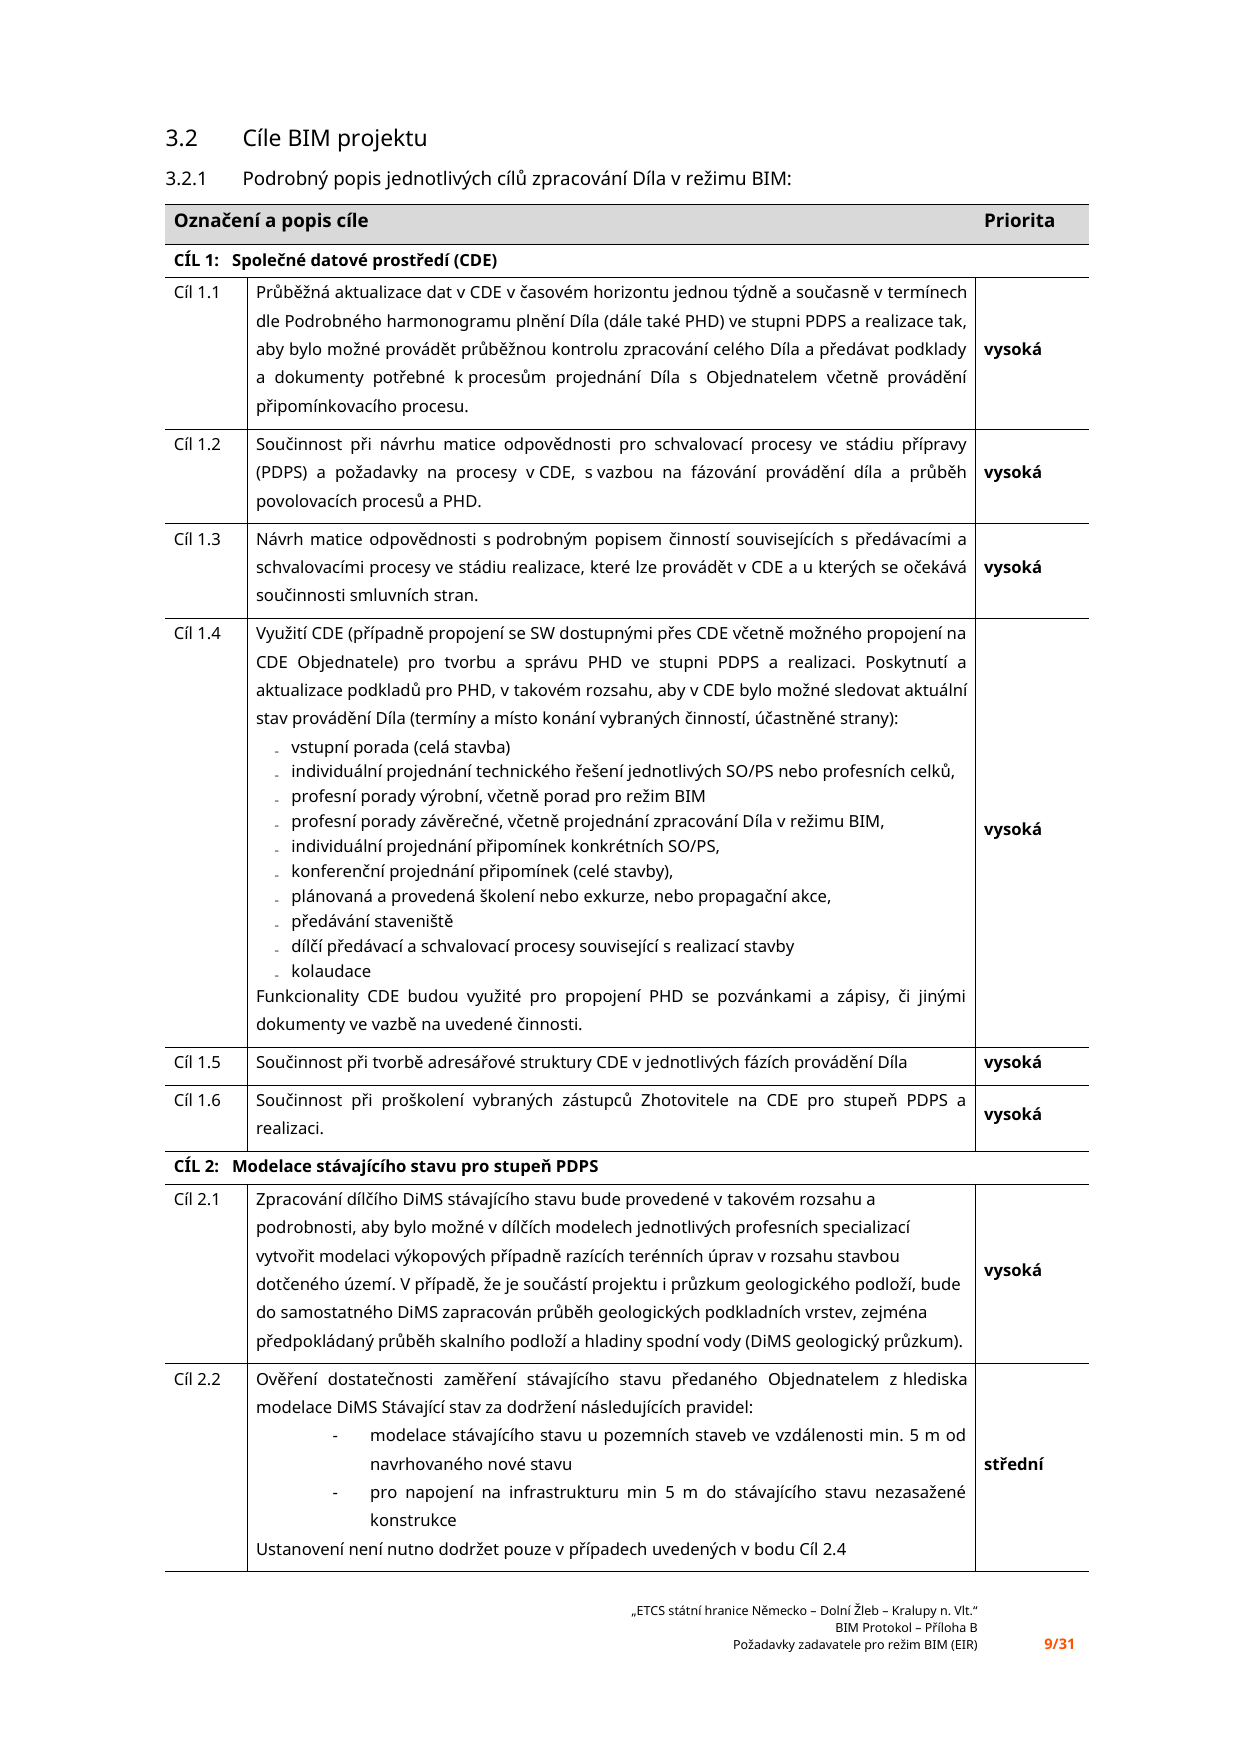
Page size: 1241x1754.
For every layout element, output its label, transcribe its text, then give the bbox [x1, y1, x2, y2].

table_cell CÍL 2: Modelace stávajícího stavu pro stupeň PDPS [165, 1152, 1089, 1183]
table_cell střední [976, 1364, 1089, 1571]
table_cell vysoká [976, 524, 1089, 618]
table_cell Cíl 1.3 [165, 524, 247, 618]
table_cell Návrh matice odpovědnosti s podrobným popisem činností souvisejících s předávacími a schvalovacími procesy ve stádiu realizace, které lze provádět v CDE a u kterých se očekává součinnosti smluvních stran. [248, 524, 975, 618]
table_cell Součinnost při proškolení vybraných zástupců Zhotovitele na CDE pro stupeň PDPS a realizaci. [248, 1086, 975, 1151]
text Cíle BIM projektu [165, 122, 1075, 153]
table_cell vysoká [976, 278, 1089, 428]
table_cell Cíl 1.4 [165, 619, 247, 1046]
table_cell vysoká [976, 1185, 1089, 1363]
table_cell Zpracování dílčího DiMS stávajícího stavu bude provedené v takovém rozsahu a podrobnosti, aby bylo možné v dílčích modelech jednotlivých profesních specializací vytvořit modelaci výkopových případně razících terénních úprav v rozsahu stavbou dotčeného území. V případě, že je součástí projektu i průzkum geologického podloží, bude do samostatného DiMS zapracován průběh geologických podkladních vrstev, zejména předpokládaný průběh skalního podloží a hladiny spodní vody (DiMS geologický průzkum). [248, 1185, 975, 1363]
table_cell Cíl 1.5 [165, 1048, 247, 1084]
table_cell Ověření dostatečnosti zaměření stávajícího stavu předaného Objednatelem z hlediska modelace DiMS Stávající stav za dodržení následujících pravidel: modelace stávajícího stavu u pozemních staveb ve vzdálenosti min. 5 m od navrhovaného nové stavu pro napojení na infrastrukturu min 5 m do stávajícího stavu nezasažené konstrukce Ustanovení není nutno dodržet pouze v případech uvedených v bodu Cíl 2.4 [248, 1364, 975, 1571]
table_cell Průběžná aktualizace dat v CDE v časovém horizontu jednou týdně a současně v termínech dle Podrobného harmonogramu plnění Díla (dále také PHD) ve stupni PDPS a realizace tak, aby bylo možné provádět průběžnou kontrolu zpracování celého Díla a předávat podklady a dokumenty potřebné k procesům projednání Díla s Objednatelem včetně provádění připomínkovacího procesu. [248, 278, 975, 428]
table_header Priorita [976, 205, 1089, 244]
table_header Označení a popis cíle [165, 205, 976, 244]
table_cell CÍL 1: Společné datové prostředí (CDE) [165, 245, 1089, 277]
table_cell Cíl 1.6 [165, 1086, 247, 1151]
text Podrobný popis jednotlivých cílů zpracování Díla v režimu BIM: [165, 166, 1075, 191]
table_cell Cíl 2.1 [165, 1185, 247, 1363]
table_cell Cíl 2.2 [165, 1364, 247, 1571]
table_cell vysoká [976, 1048, 1089, 1084]
table_cell vysoká [976, 1086, 1089, 1151]
table_cell Cíl 1.2 [165, 430, 247, 523]
table_cell vysoká [976, 619, 1089, 1046]
table_cell vysoká [976, 430, 1089, 523]
table_cell Cíl 1.1 [165, 278, 247, 428]
table_cell Využití CDE (případně propojení se SW dostupnými přes CDE včetně možného propojení na CDE Objednatele) pro tvorbu a správu PHD ve stupni PDPS a realizaci. Poskytnutí a aktualizace podkladů pro PHD, v takovém rozsahu, aby v CDE bylo možné sledovat aktuální stav provádění Díla (termíny a místo konání vybraných činností, účastněné strany): vstupní porada (celá stavba) individuální projednání technického řešení jednotlivých SO/PS nebo profesních celků, profesní porady výrobní, včetně porad pro režim BIM profesní porady závěrečné, včetně projednání zpracování Díla v režimu BIM, individuální projednání připomínek konkrétních SO/PS, konferenční projednání připomínek (celé stavby), plánovaná a provedená školení nebo exkurze, nebo propagační akce, předávání staveniště dílčí předávací a schvalovací procesy související s realizací stavby kolaudace Funkcionality CDE budou využité pro propojení PHD se pozvánkami a zápisy, či jinými dokumenty ve vazbě na uvedené činnosti. [248, 619, 975, 1046]
table_cell Součinnost při tvorbě adresářové struktury CDE v jednotlivých fázích provádění Díla [248, 1048, 975, 1084]
table_cell Součinnost při návrhu matice odpovědnosti pro schvalovací procesy ve stádiu přípravy (PDPS) a požadavky na procesy v CDE, s vazbou na fázování provádění díla a průběh povolovacích procesů a PHD. [248, 430, 975, 523]
